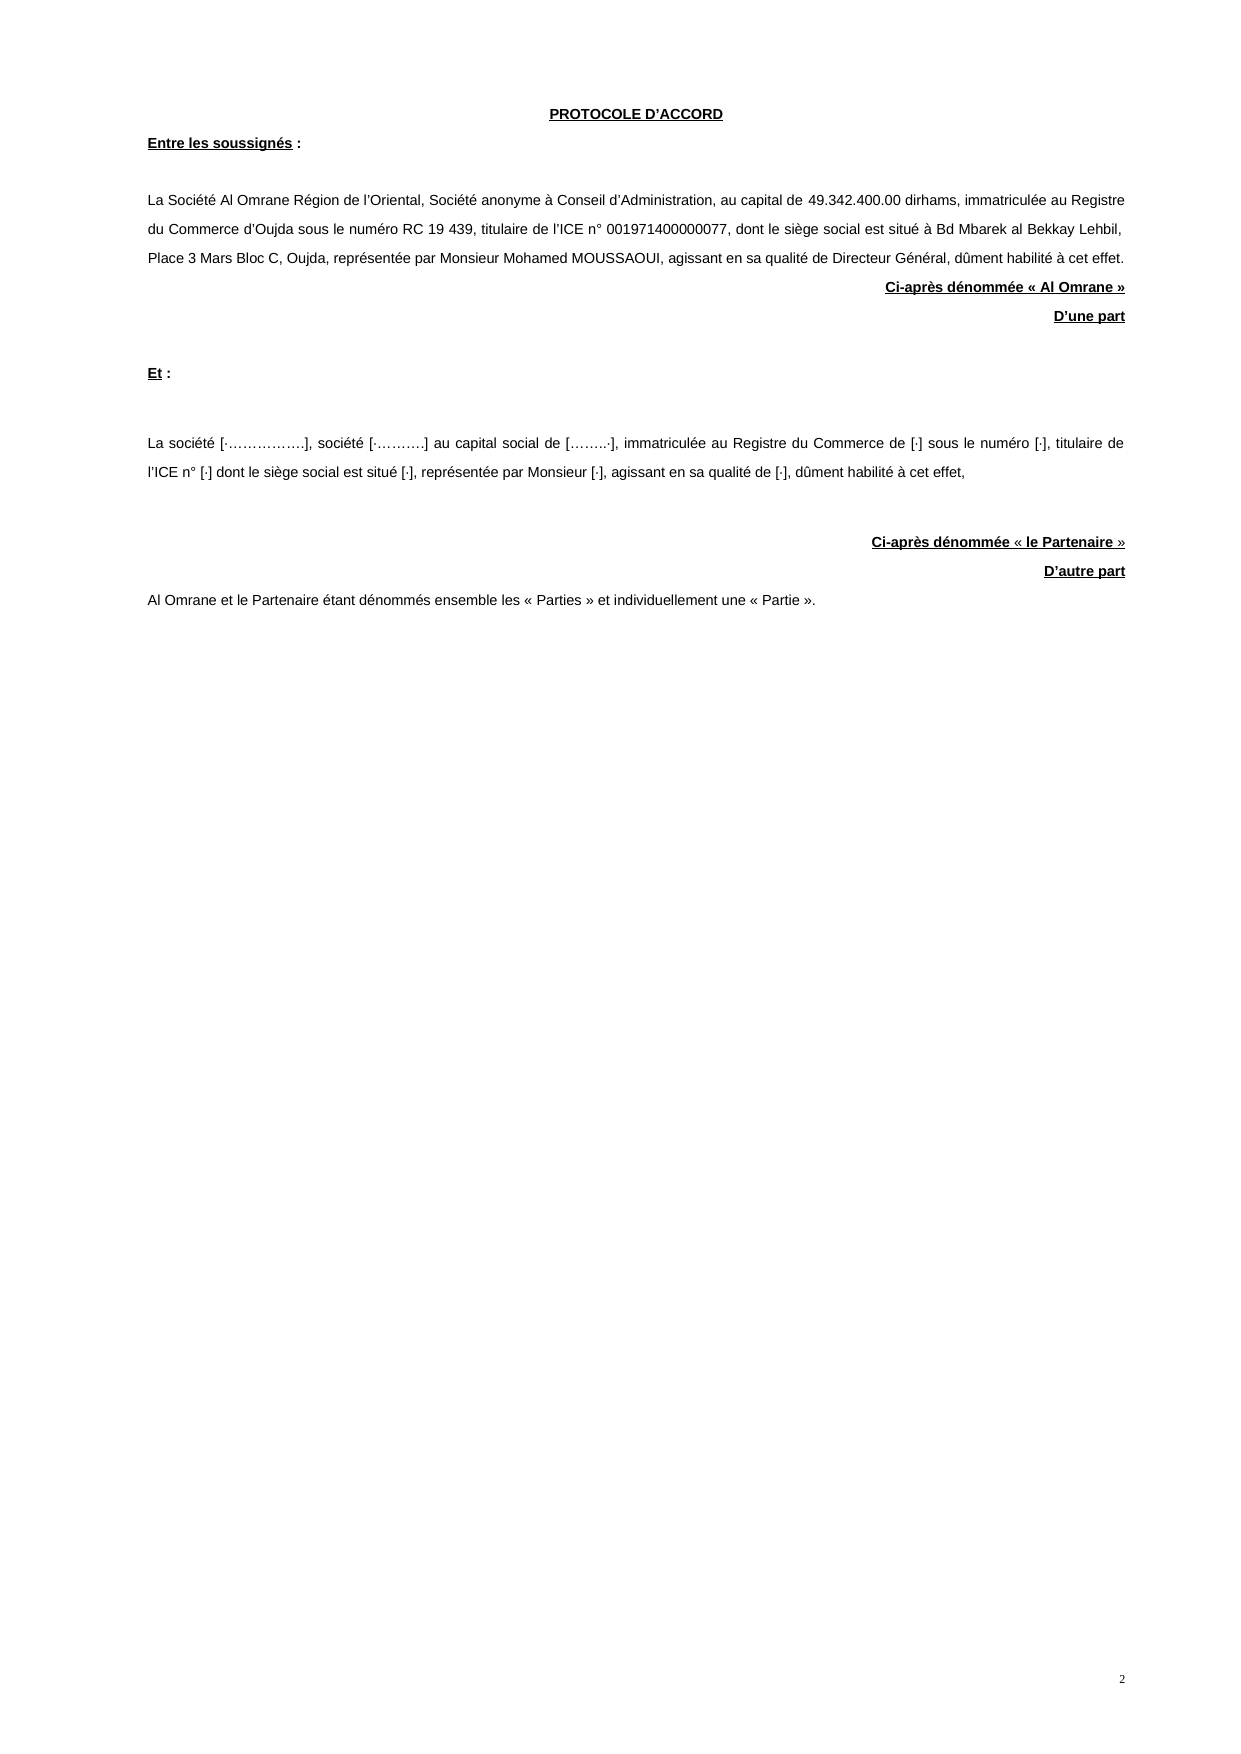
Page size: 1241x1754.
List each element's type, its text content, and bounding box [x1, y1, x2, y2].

text Al Omrane et le Partenaire étant dénommés ensemble les « Parties » et individuellement une « Partie ». [147, 579, 1125, 608]
text Et : [147, 353, 1125, 382]
text La Société Al Omrane Région de l’Oriental, Société anonyme à Conseil d’Administration, au capital de 49.342.400.00 dirhams, immatriculée au Registre du Commerce d’Oujda sous le numéro RC 19 439, titulaire de l’ICE n° 001971400000077, dont le siège social est situé à Bd Mbarek al Bekkay Lehbil, Place 3 Mars Bloc C, Oujda, représentée par Monsieur Mohamed MOUSSAOUI, agissant en sa qualité de Directeur Général, dûment habilité à cet effet. [147, 180, 1125, 266]
text Entre les soussignés : [147, 123, 1125, 151]
text Ci-après dénommée « Al Omrane » [147, 267, 1125, 295]
text Ci-après dénommée « le Partenaire » [147, 522, 1125, 551]
text D’une part [147, 295, 1125, 324]
text D’autre part [147, 551, 1125, 579]
text PROTOCOLE D’ACCORD [147, 94, 1125, 122]
